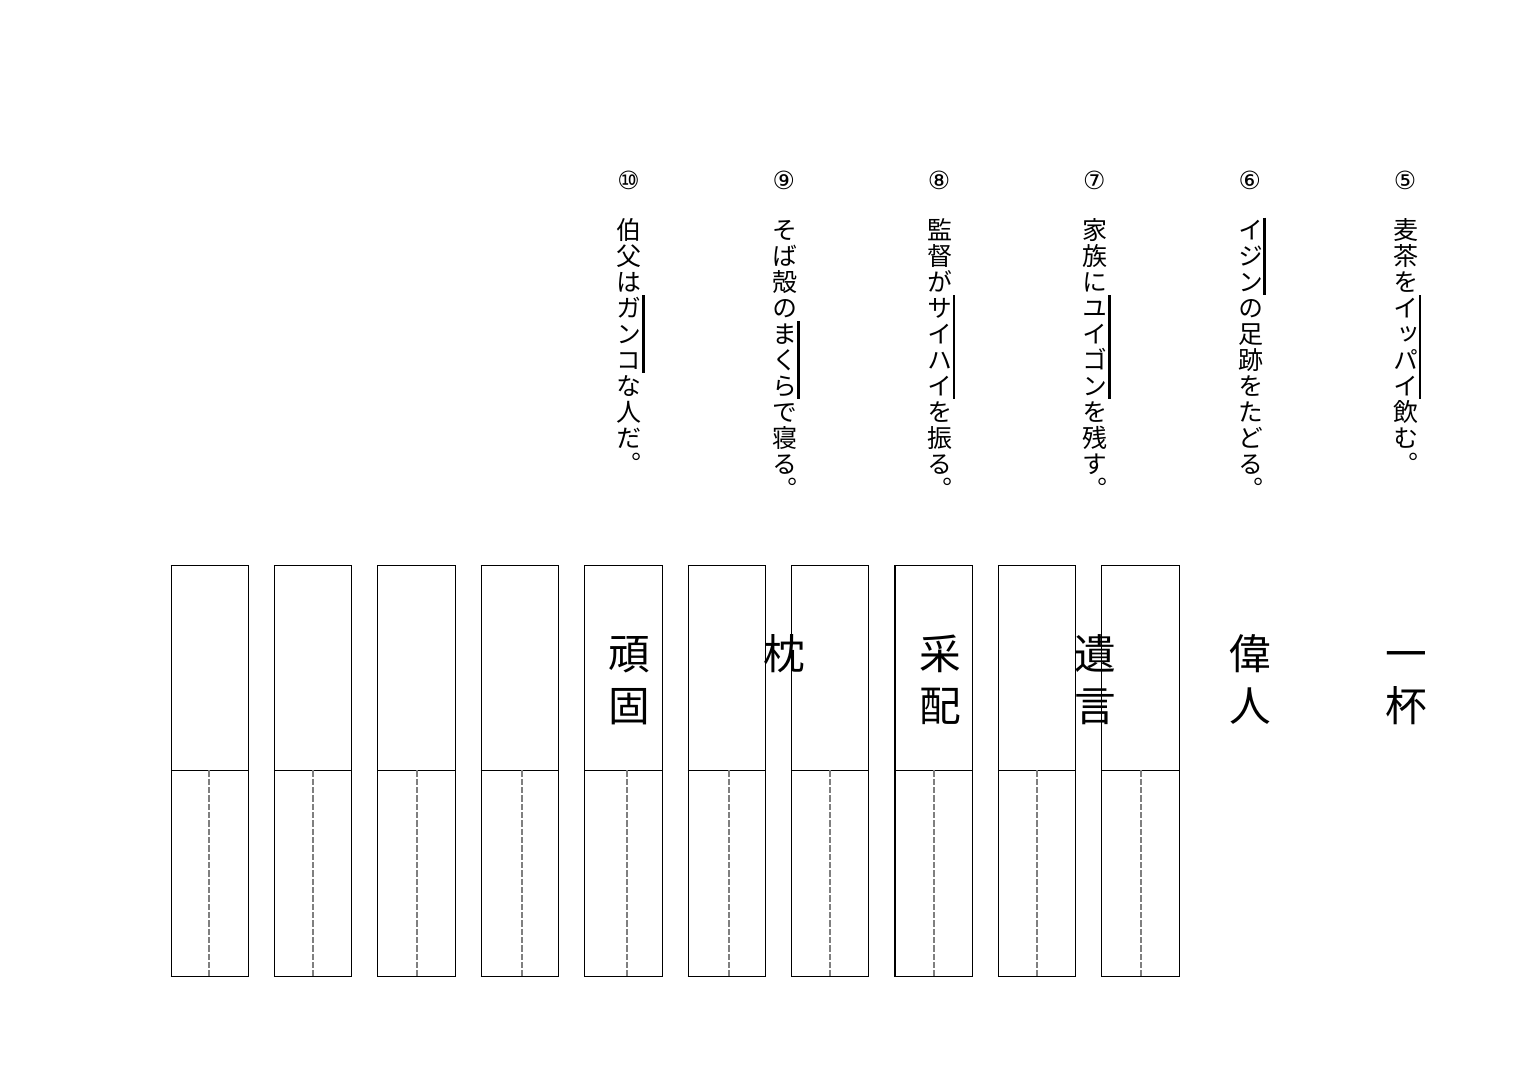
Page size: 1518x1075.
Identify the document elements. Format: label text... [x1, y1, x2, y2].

text ⑨そば殻のまくらで寝る。 枕 [733, 166, 836, 969]
text ⑦家族にユイゴンを残す。 遺言 [1043, 166, 1147, 969]
text ⑧監督がサイハイを振る。 采配 [888, 166, 992, 969]
text ⑩伯父はガンコな人だ。 頑固 [578, 166, 681, 969]
text ⑤麦茶をイッパイ飲む。 一杯 [1354, 166, 1458, 969]
text ⑥イジンの足跡をたどる。 偉人 [1199, 166, 1302, 969]
